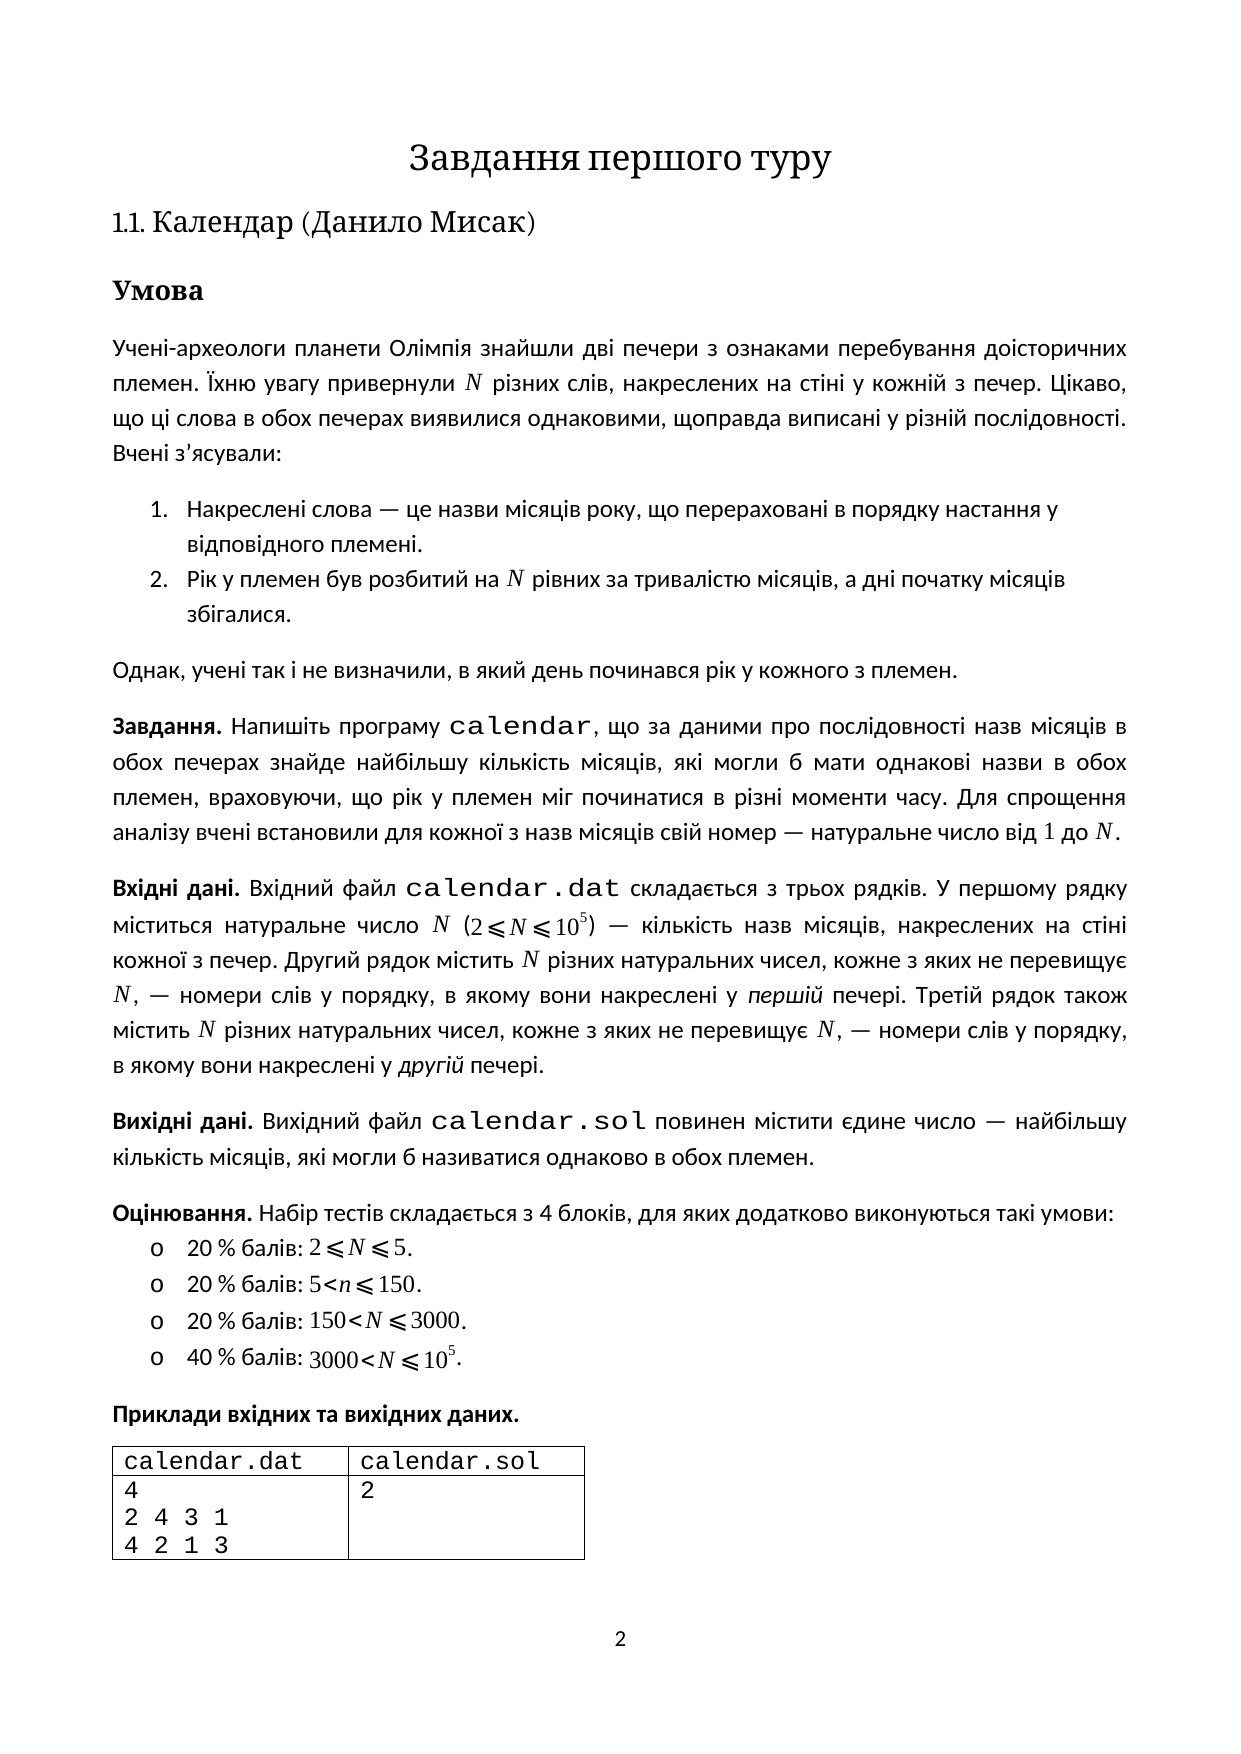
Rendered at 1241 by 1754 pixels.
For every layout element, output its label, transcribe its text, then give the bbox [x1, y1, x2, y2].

text Однак, учені так і не визначили, в який день починався рік у кожного з племен. [112, 654, 1128, 685]
list Накреслені слова — це назви місяців року, що перераховані в порядку настання у відповідного племені. [149, 493, 1128, 559]
subtitle 1.1. Календар (Данило Мисак) [112, 206, 1128, 240]
table_cell 4 2 4 3 1 4 2 1 3 [113, 1476, 348, 1559]
table_header calendar.sol [349, 1447, 584, 1475]
table_header calendar.dat [113, 1447, 348, 1475]
subtitle Умова [112, 276, 1128, 307]
text Учені-археологи планети Олімпія знайшли дві печери з ознаками перебування доісторичних племен. Їхню увагу привернули різних слів, накреслених на стіні у кожній з печер. Цікаво, що ці слова в обох печерах виявилися однаковими, щоправда виписані у різній послідовності. Вчені з’ясували: [112, 333, 1128, 468]
text Вихідні дані. Вихідний файл calendar.sol повинен містити єдине число — найбільшу кількість місяців, які могли б називатися однаково в обох племен. [112, 1105, 1128, 1172]
subtitle Завдання першого туру [112, 139, 1128, 179]
list 20 % балів: . [149, 1305, 1128, 1337]
list Рік у племен був розбитий на рівних за тривалістю місяців, а дні початку місяців збігалися. [149, 563, 1128, 629]
list 20 % балів: . [149, 1232, 1128, 1264]
list 20 % балів: . [149, 1268, 1128, 1300]
text Оцінювання. Набір тестів складається з 4 блоків, для яких додатково виконуються такі умови: [112, 1197, 1128, 1227]
text Приклади вхідних та вихідних даних. [112, 1399, 1128, 1429]
list 40 % балів: . [149, 1341, 1128, 1373]
text Вхідні дані. Вхідний файл calendar.dat складається з трьох рядків. У першому рядку міститься натуральне число () — кількість назв місяців, накреслених на стіні кожної з печер. Другий рядок містить різних натуральних чисел, кожне з яких не перевищує , — номери слів у порядку, в якому вони накреслені у першій печері. Третій рядок також містить різних натуральних чисел, кожне з яких не перевищує , — номери слів у порядку, в якому вони накреслені у другій печері. [112, 872, 1128, 1079]
table_cell 2 [349, 1476, 584, 1559]
text Завдання. Напишіть програму calendar, що за даними про послідовності назв місяців в обох печерах знайде найбільшу кількість місяців, які могли б мати однакові назви в обох племен, враховуючи, що рік у племен міг починатися в різні моменти часу. Для спрощення аналізу вчені встановили для кожної з назв місяців свій номер — натуральне число від до . [112, 710, 1128, 847]
